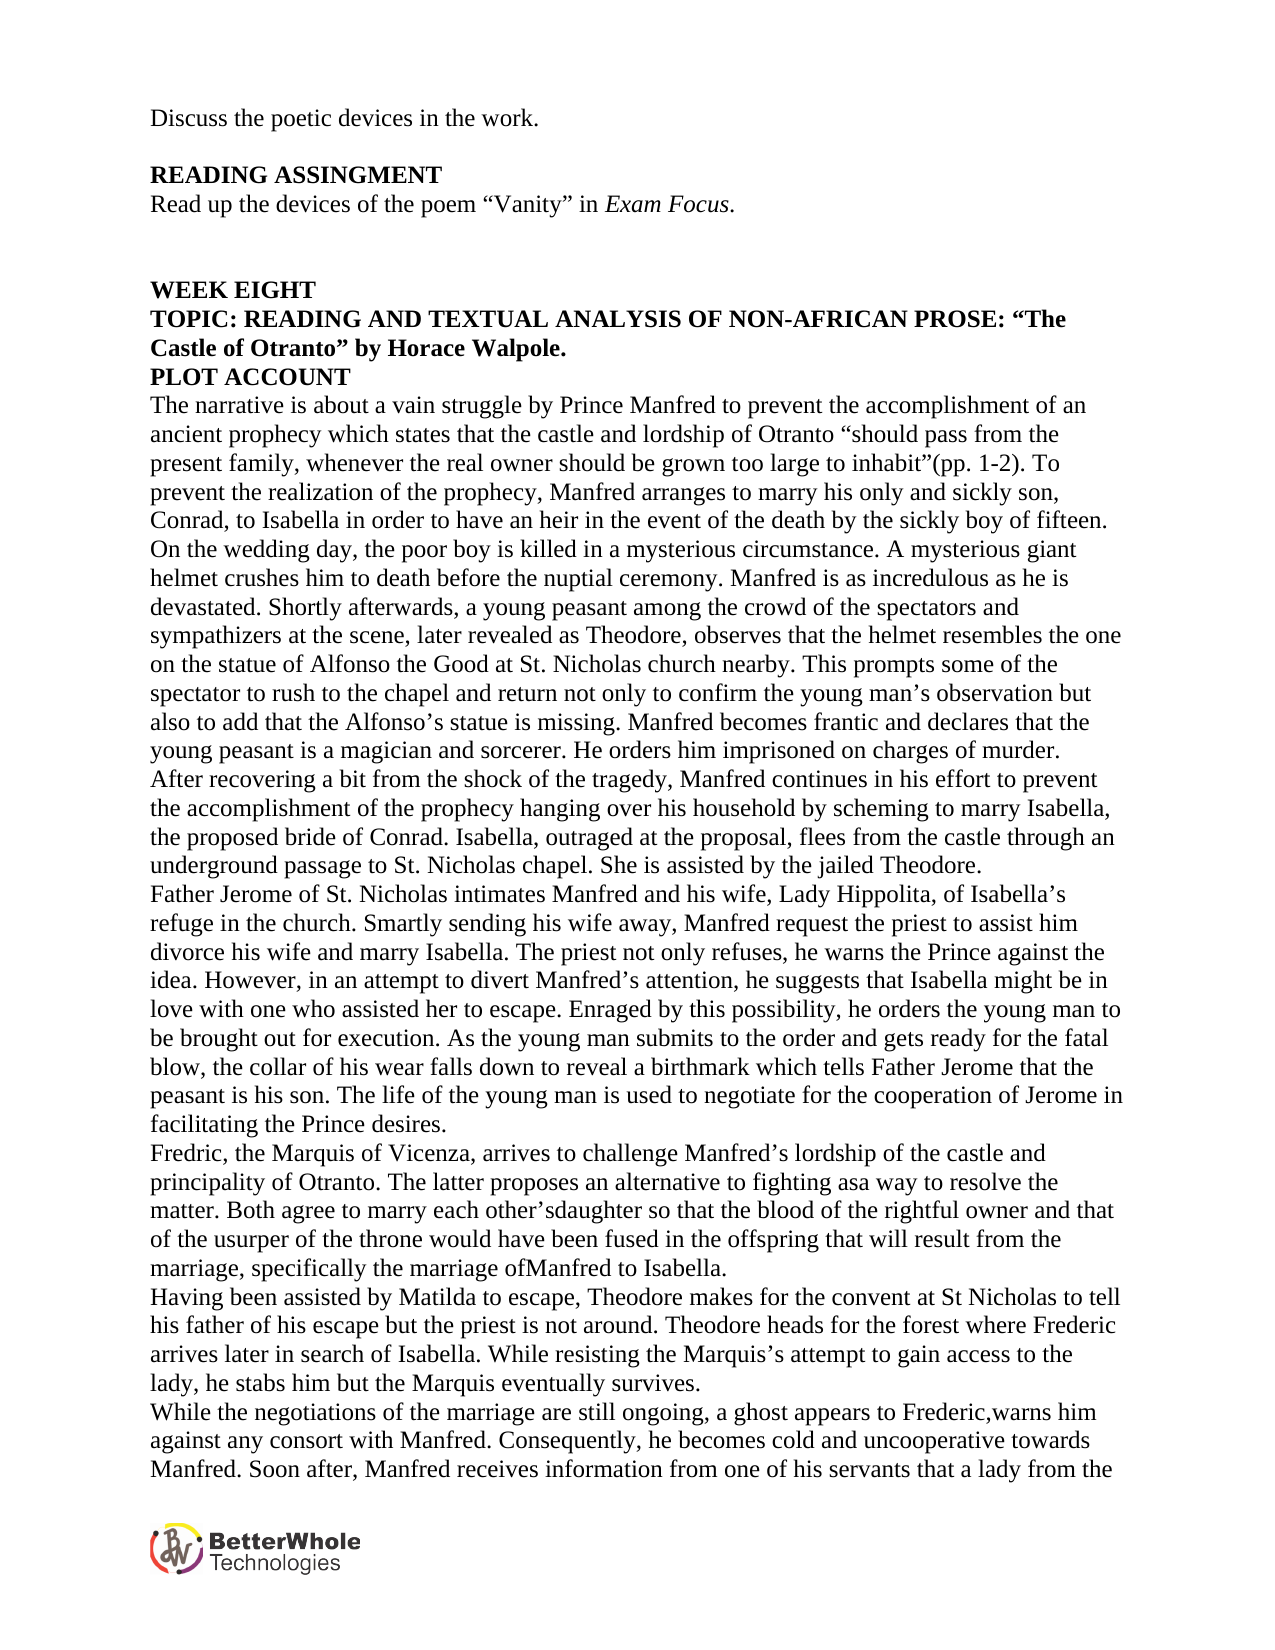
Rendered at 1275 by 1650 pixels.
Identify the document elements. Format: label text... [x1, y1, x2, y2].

text Fredric, the Marquis of Vicenza, arrives to challenge Manfred’s lordship of the castle and principality of Otranto. The latter proposes an alternative to fighting asa way to resolve the matter. Both agree to marry each other’sdaughter so that the blood of the rightful owner and that of the usurper of the throne would have been fused in the offspring that will result from the marriage, specifically the marriage ofManfred to Isabella. [150, 1138, 1125, 1282]
text TOPIC: READING AND TEXTUAL ANALYSIS OF NON-AFRICAN PROSE: “The Castle of Otranto” by Horace Walpole. [150, 304, 1125, 362]
picture [150, 1523, 360, 1575]
text be brought out for execution. As the young man submits to the order and gets ready for the fatal blow, the collar of his wear falls down to reveal a birthmark which tells Father Jerome that the peasant is his son. The life of the young man is used to negotiate for the cooperation of Jerome in facilitating the Prince desires. [150, 1023, 1125, 1138]
text After recovering a bit from the shock of the tragedy, Manfred continues in his effort to prevent the accomplishment of the prophecy hanging over his household by scheming to marry Isabella, the proposed bride of Conrad. Isabella, outraged at the proposal, flees from the castle through an underground passage to St. Nicholas chapel. She is assisted by the jailed Theodore. [150, 764, 1125, 879]
text Father Jerome of St. Nicholas intimates Manfred and his wife, Lady Hippolita, of Isabella’s refuge in the church. Smartly sending his wife away, Manfred request the priest to assist him divorce his wife and marry Isabella. The priest not only refuses, he warns the Prince against the idea. However, in an attempt to divert Manfred’s attention, he suggests that Isabella might be in love with one who assisted her to escape. Enraged by this possibility, he orders the young man to [150, 879, 1125, 1023]
text Discuss the poetic devices in the work. [150, 103, 1125, 132]
text The narrative is about a vain struggle by Prince Manfred to prevent the accomplishment of an ancient prophecy which states that the castle and lordship of Otranto “should pass from the present family, whenever the real owner should be grown too large to inhabit”(pp. 1-2). To prevent the realization of the prophecy, Manfred arranges to marry his only and sickly son, Conrad, to Isabella in order to have an heir in the event of the death by the sickly boy of fifteen. On the wedding day, the poor boy is killed in a mysterious circumstance. A mysterious giant helmet crushes him to death before the nuptial ceremony. Manfred is as incredulous as he is devastated. Shortly afterwards, a young peasant among the crowd of the spectators and sympathizers at the scene, later revealed as Theodore, observes that the helmet resembles the one on the statue of Alfonso the Good at St. Nicholas church nearby. This prompts some of the spectator to rush to the chapel and return not only to confirm the young man’s observation but also to add that the Alfonso’s statue is missing. Manfred becomes frantic and declares that the young peasant is a magician and sorcerer. He orders him imprisoned on charges of murder. [150, 391, 1125, 764]
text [150, 1397, 1125, 1483]
text PLOT ACCOUNT [150, 362, 1125, 391]
text READING ASSINGMENT [150, 161, 1125, 189]
list Read up the devices of the poem “Vanity” in Exam Focus. [150, 189, 1125, 218]
text WEEK EIGHT [150, 276, 1125, 304]
text Having been assisted by Matilda to escape, Theodore makes for the convent at St Nicholas to tell his father of his escape but the priest is not around. Theodore heads for the forest where Frederic arrives later in search of Isabella. While resisting the Marquis’s attempt to gain access to the lady, he stabs him but the Marquis eventually survives. [150, 1282, 1125, 1397]
